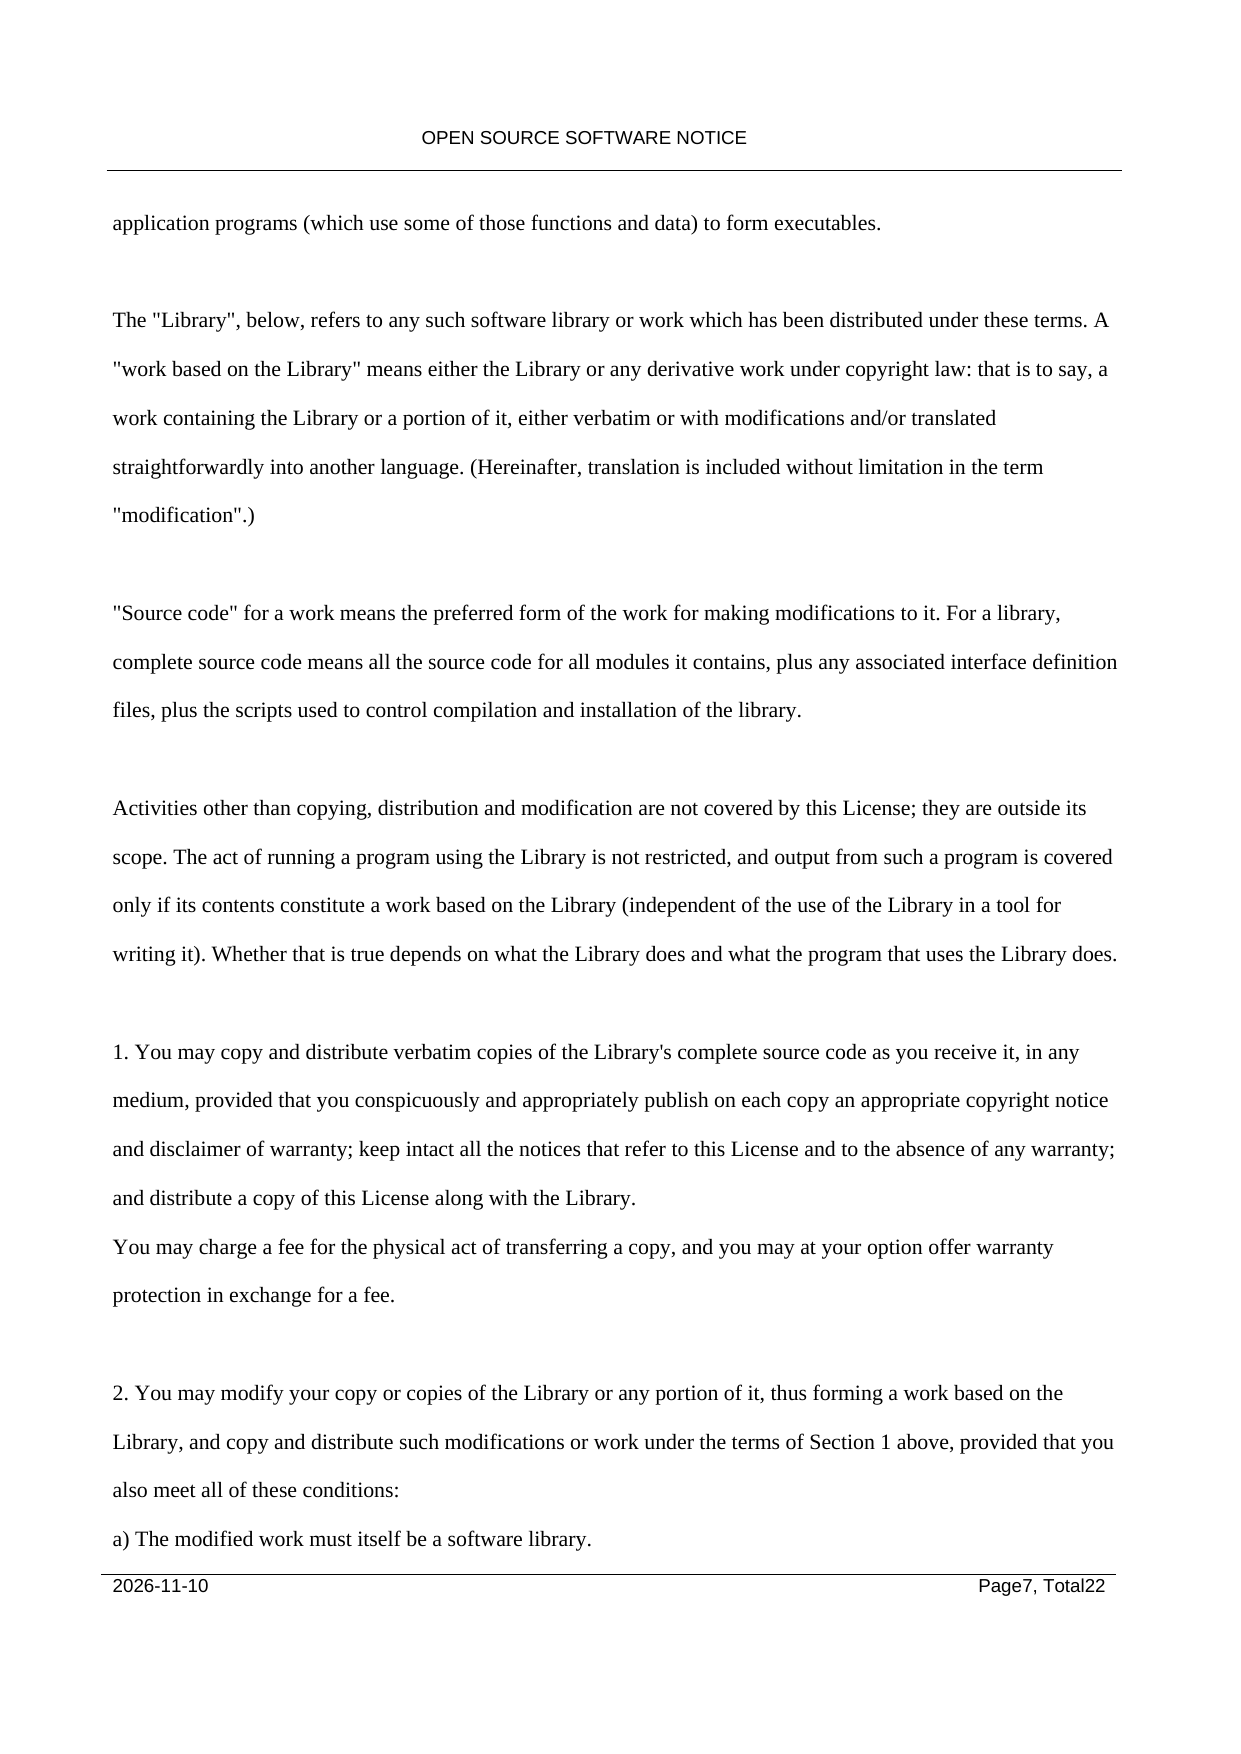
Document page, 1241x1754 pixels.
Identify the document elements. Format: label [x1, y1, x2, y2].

text [112, 206, 1128, 1555]
